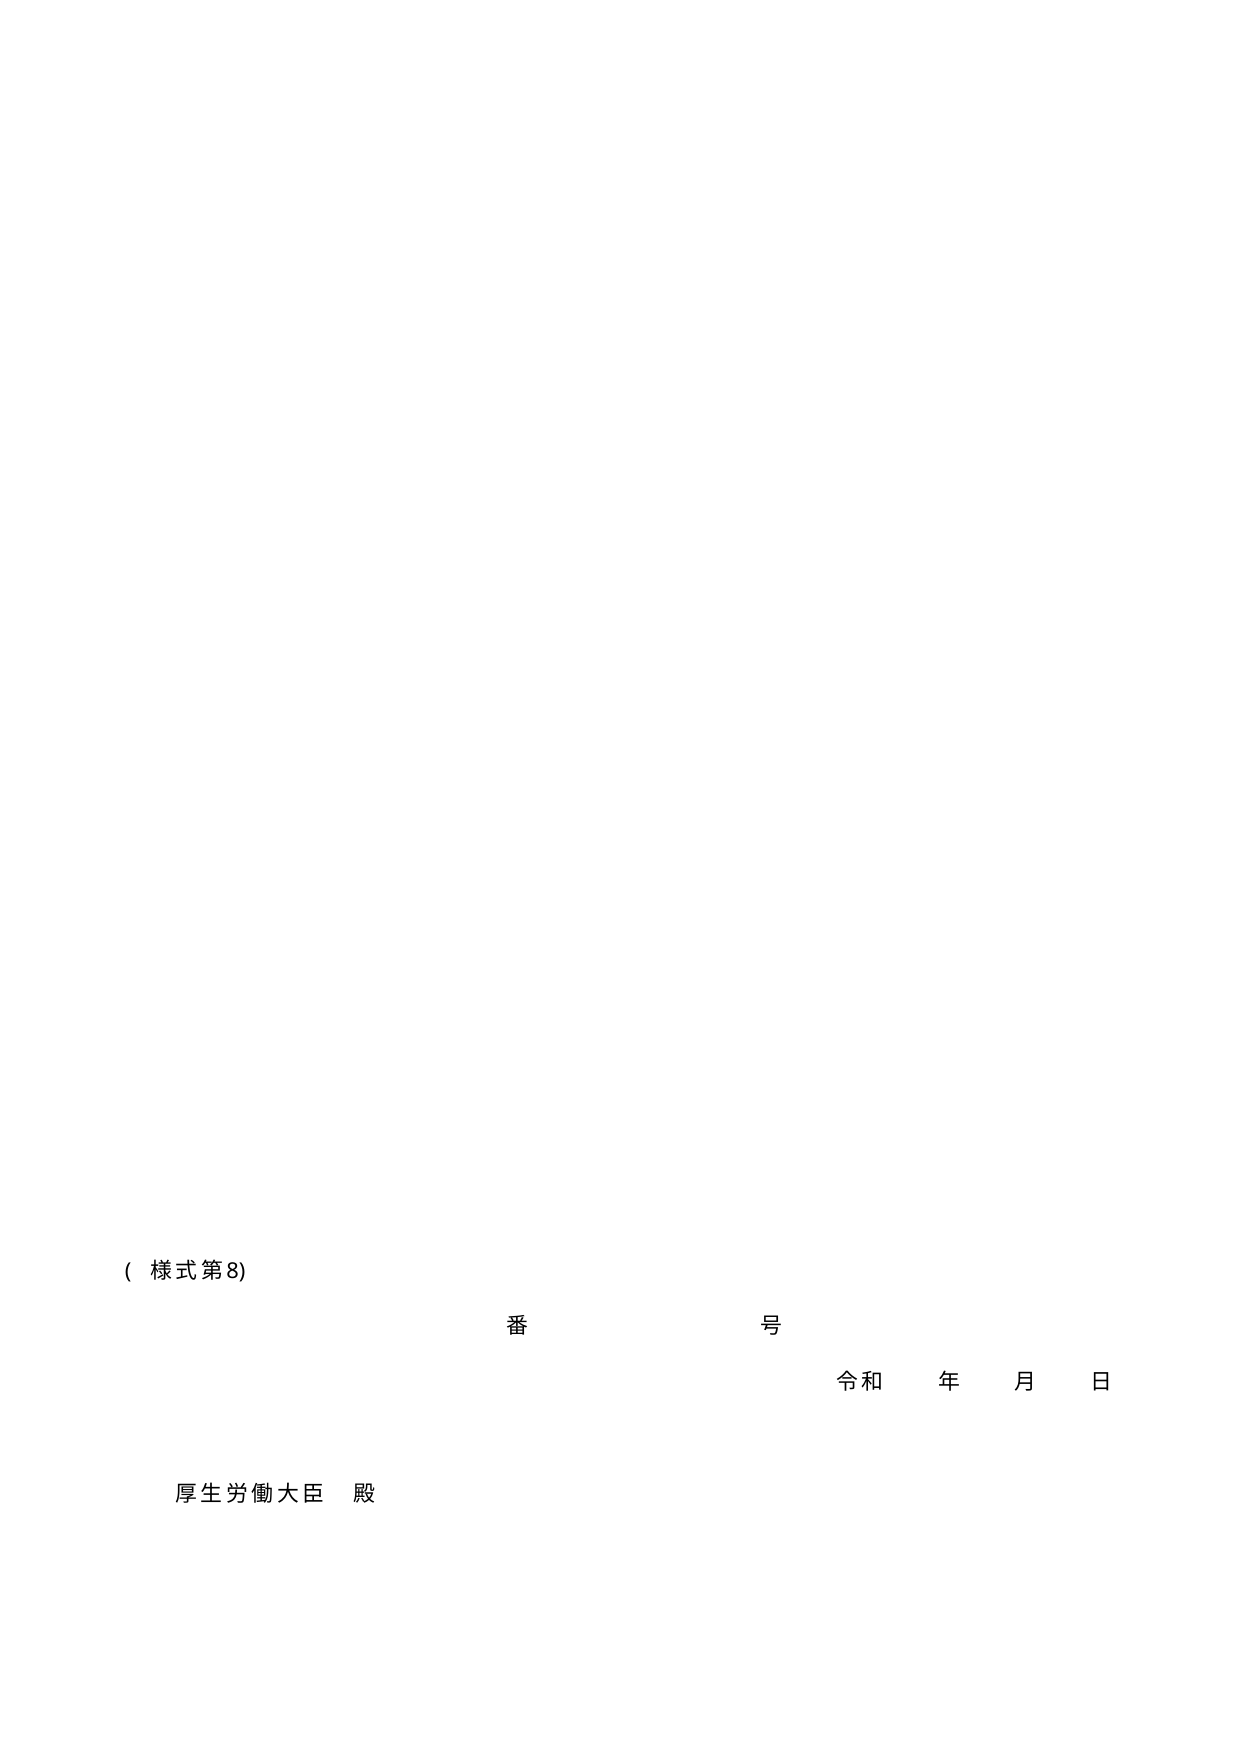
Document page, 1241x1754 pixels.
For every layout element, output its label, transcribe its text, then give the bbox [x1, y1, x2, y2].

text 令和 年 月 日 [124, 1352, 1116, 1408]
text (様式第8) [124, 1241, 1116, 1296]
text 番 号 [124, 1296, 1116, 1352]
text 厚生労働大臣 殿 [124, 1464, 1116, 1520]
